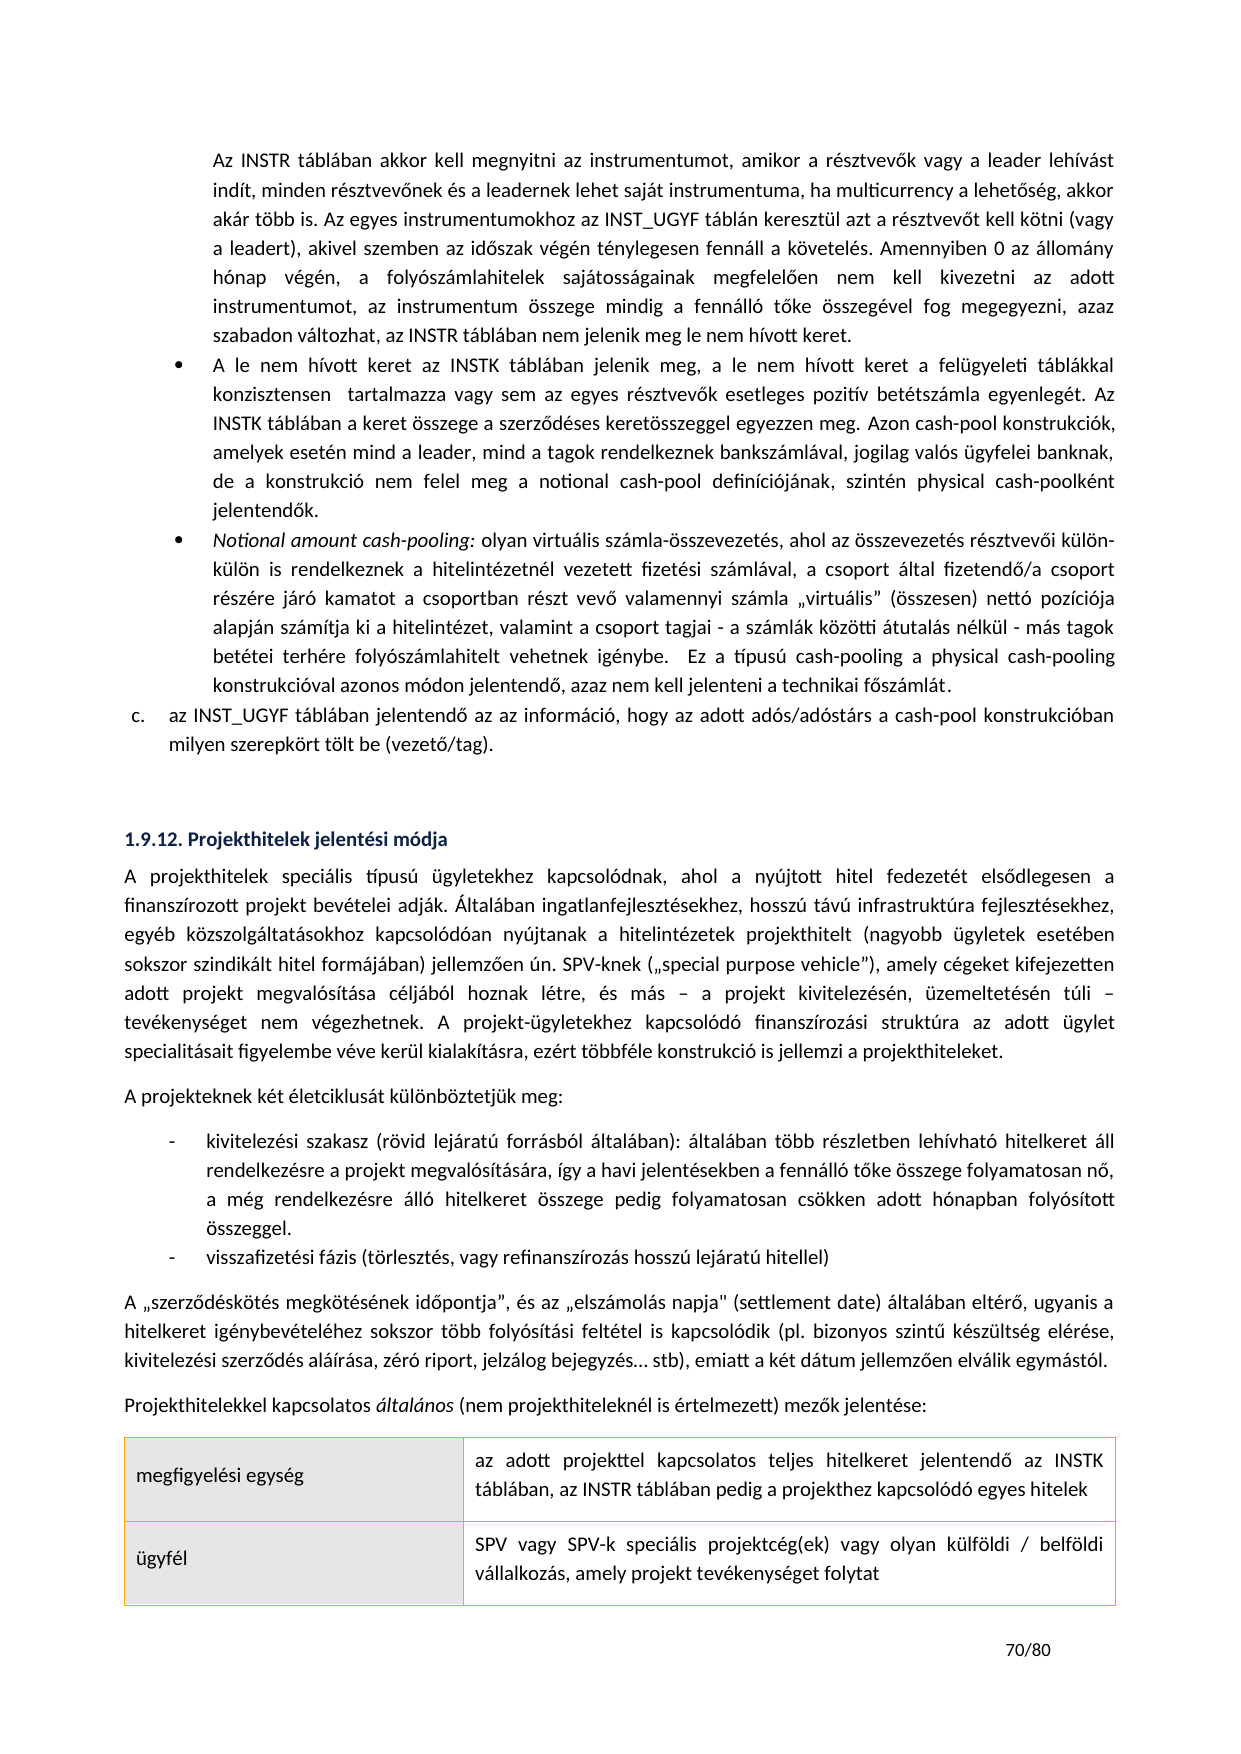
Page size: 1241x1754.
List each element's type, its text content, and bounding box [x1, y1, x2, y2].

text A projekthitelek speciális típusú ügyletekhez kapcsolódnak, ahol a nyújtott hitel fedezetét elsődlegesen a finanszírozott projekt bevételei adják. Általában ingatlanfejlesztésekhez, hosszú távú infrastruktúra fejlesztésekhez, egyéb közszolgáltatásokhoz kapcsolódóan nyújtanak a hitelintézetek projekthitelt (nagyobb ügyletek esetében sokszor szindikált hitel formájában) jellemzően ún. SPV-knek („special purpose vehicle”), amely cégeket kifejezetten adott projekt megvalósítása céljából hoznak létre, és más – a projekt kivitelezésén, üzemeltetésén túli – tevékenységet nem végezhetnek. A projekt-ügyletekhez kapcsolódó finanszírozási struktúra az adott ügylet specialitásait figyelembe véve kerül kialakításra, ezért többféle konstrukció is jellemzi a projekthiteleket. [124, 863, 1116, 1064]
list Az INSTR táblában akkor kell megnyitni az instrumentumot, amikor a résztvevők vagy a leader lehívást indít, minden résztvevőnek és a leadernek lehet saját instrumentuma, ha multicurrency a lehetőség, akkor akár több is. Az egyes instrumentumokhoz az INST_UGYF táblán keresztül azt a résztvevőt kell kötni (vagy a leadert), akivel szemben az időszak végén ténylegesen fennáll a követelés. Amennyiben 0 az állomány hónap végén, a folyószámlahitelek sajátosságainak megfelelően nem kell kivezetni az adott instrumentumot, az instrumentum összege mindig a fennálló tőke összegével fog megegyezni, azaz szabadon változhat, az INSTR táblában nem jelenik meg le nem hívott keret. [213, 148, 1116, 348]
list A le nem hívott keret az INSTK táblában jelenik meg, a le nem hívott keret a felügyeleti táblákkal konzisztensen tartalmazza vagy sem az egyes résztvevők esetleges pozitív betétszámla egyenlegét. Az INSTK táblában a keret összege a szerződéses keretösszeggel egyezzen meg. Azon cash-pool konstrukciók, amelyek esetén mind a leader, mind a tagok rendelkeznek bankszámlával, jogilag valós ügyfelei banknak, de a konstrukció nem felel meg a notional cash-pool definíciójának, szintén physical cash-poolként jelentendők. [175, 352, 1116, 523]
text A „szerződéskötés megkötésének időpontja”, és az „elszámolás napja" (settlement date) általában eltérő, ugyanis a hitelkeret igénybevételéhez sokszor több folyósítási feltétel is kapcsolódik (pl. bizonyos szintű készültség elérése, kivitelezési szerződés aláírása, zéró riport, jelzálog bejegyzés… stb), emiatt a két dátum jellemzően elválik egymástól. [124, 1289, 1116, 1373]
list az INST_UGYF táblában jelentendő az az információ, hogy az adott adós/adóstárs a cash-pool konstrukcióban milyen szerepkört tölt be (vezető/tag). [131, 702, 1116, 756]
list kivitelezési szakasz (rövid lejáratú forrásból általában): általában több részletben lehívható hitelkeret áll rendelkezésre a projekt megvalósítására, így a havi jelentésekben a fennálló tőke összege folyamatosan nő, a még rendelkezésre álló hitelkeret összege pedig folyamatosan csökken adott hónapban folyósított összeggel. [168, 1128, 1116, 1241]
subtitle Projekthitelek jelentési módja [124, 826, 1116, 852]
table_header megfigyelési egység [125, 1438, 463, 1521]
table_header az adott projekttel kapcsolatos teljes hitelkeret jelentendő az INSTK táblában, az INSTR táblában pedig a projekthez kapcsolódó egyes hitelek [464, 1438, 1115, 1521]
list Notional amount cash-pooling: olyan virtuális számla-összevezetés, ahol az összevezetés résztvevői külön-külön is rendelkeznek a hitelintézetnél vezetett fizetési számlával, a csoport által fizetendő/a csoport részére járó kamatot a csoportban részt vevő valamennyi számla „virtuális” (összesen) nettó pozíciója alapján számítja ki a hitelintézet, valamint a csoport tagjai - a számlák közötti átutalás nélkül - más tagok betétei terhére folyószámlahitelt vehetnek igénybe. Ez a típusú cash-pooling a physical cash-pooling konstrukcióval azonos módon jelentendő, azaz nem kell jelenteni a technikai főszámlát. [175, 527, 1116, 698]
text Projekthitelekkel kapcsolatos általános (nem projekthiteleknél is értelmezett) mezők jelentése: [124, 1392, 1116, 1418]
text A projekteknek két életciklusát különböztetjük meg: [124, 1083, 1116, 1108]
list visszafizetési fázis (törlesztés, vagy refinanszírozás hosszú lejáratú hitellel) [168, 1244, 1116, 1270]
table_cell SPV vagy SPV-k speciális projektcég(ek) vagy olyan külföldi / belföldi vállalkozás, amely projekt tevékenységet folytat [464, 1522, 1115, 1604]
table_cell ügyfél [125, 1522, 463, 1604]
